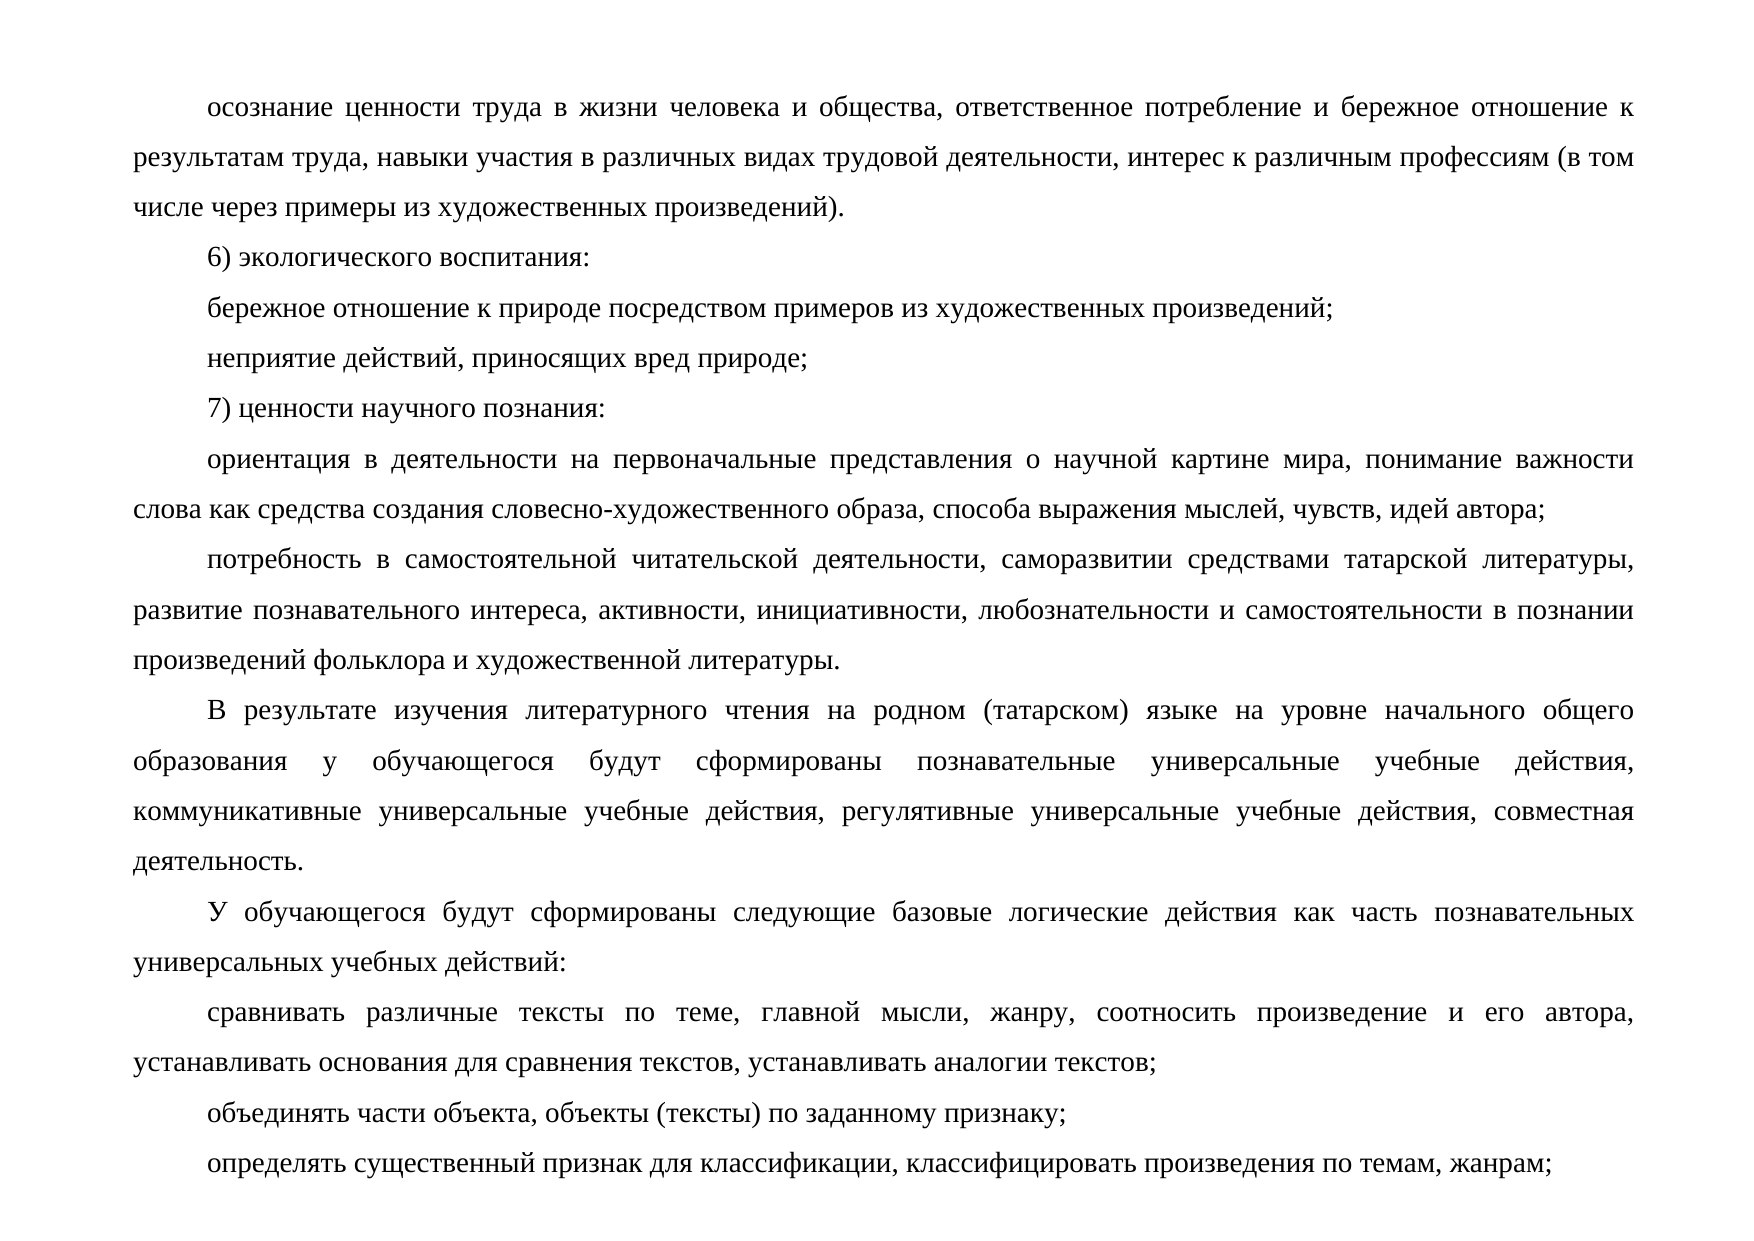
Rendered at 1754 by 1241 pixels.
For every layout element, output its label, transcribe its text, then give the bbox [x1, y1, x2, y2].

text ориентация в деятельности на первоначальные представления о научной картине мира, понимание важности слова как средства создания словесно-художественного образа, способа выражения мыслей, чувств, идей автора; [133, 441, 1636, 525]
text определять существенный признак для классификации, классифицировать произведения по темам, жанрам; [133, 1145, 1636, 1179]
text неприятие действий, приносящих вред природе; [133, 340, 1636, 374]
text В результате изучения литературного чтения на родном (татарском) языке на уровне начального общего образования у обучающегося будут сформированы познавательные универсальные учебные действия, коммуникативные универсальные учебные действия, регулятивные универсальные учебные действия, совместная деятельность. [133, 692, 1636, 877]
text 6) экологического воспитания: [133, 239, 1636, 273]
text У обучающегося будут сформированы следующие базовые логические действия как часть познавательных универсальных учебных действий: [133, 894, 1636, 977]
text сравнивать различные тексты по теме, главной мысли, жанру, соотносить произведение и его автора, устанавливать основания для сравнения текстов, устанавливать аналогии текстов; [133, 994, 1636, 1078]
text бережное отношение к природе посредством примеров из художественных произведений; [133, 290, 1636, 323]
text объединять части объекта, объекты (тексты) по заданному признаку; [133, 1095, 1636, 1128]
text потребность в самостоятельной читательской деятельности, саморазвитии средствами татарской литературы, развитие познавательного интереса, активности, инициативности, любознательности и самостоятельности в познании произведений фольклора и художественной литературы. [133, 541, 1636, 676]
text 7) ценности научного познания: [133, 391, 1636, 424]
text осознание ценности труда в жизни человека и общества, ответственное потребление и бережное отношение к результатам труда, навыки участия в различных видах трудовой деятельности, интерес к различным профессиям (в том числе через примеры из художественных произведений). [133, 89, 1636, 223]
